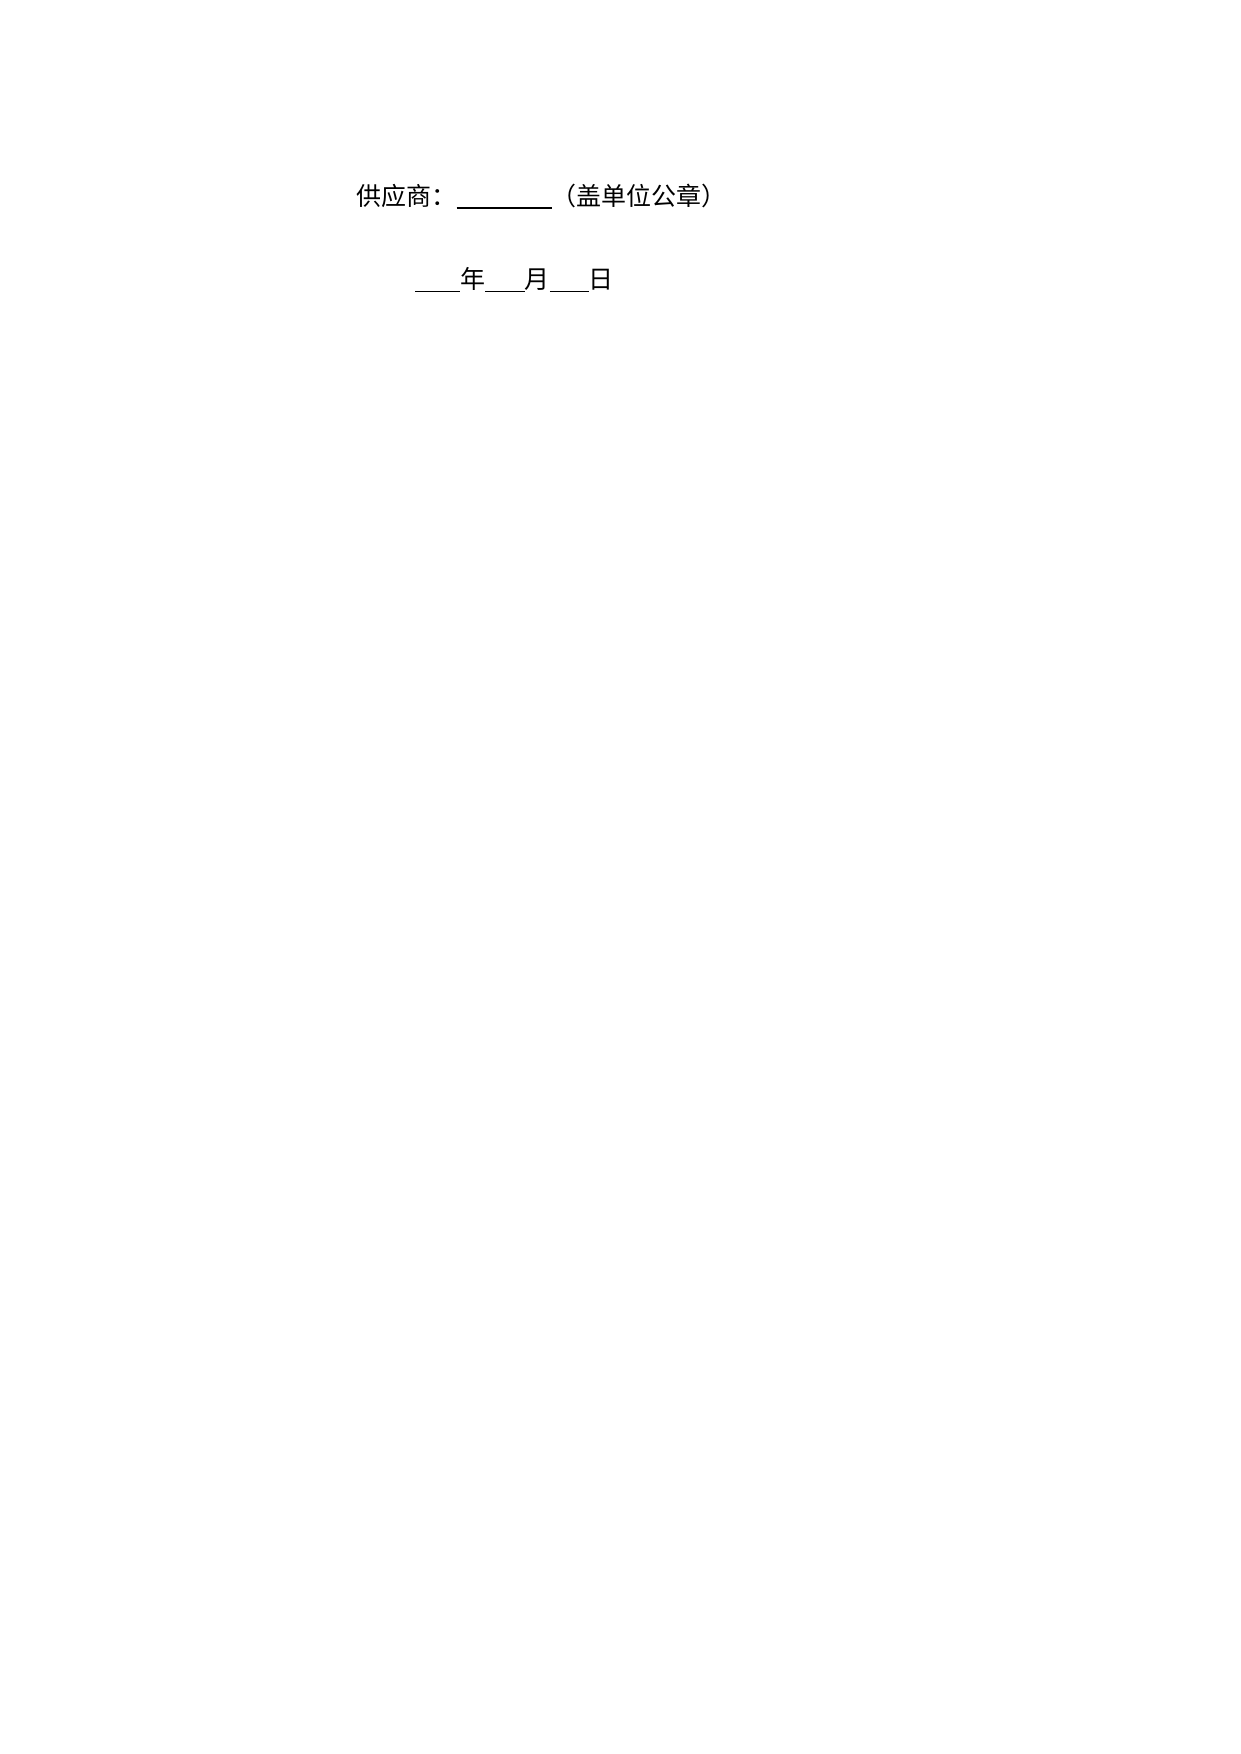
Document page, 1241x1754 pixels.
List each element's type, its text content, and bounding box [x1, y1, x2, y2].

text 年 月 日 [187, 245, 1053, 310]
text 供应商： （盖单位公章） [187, 162, 1053, 227]
